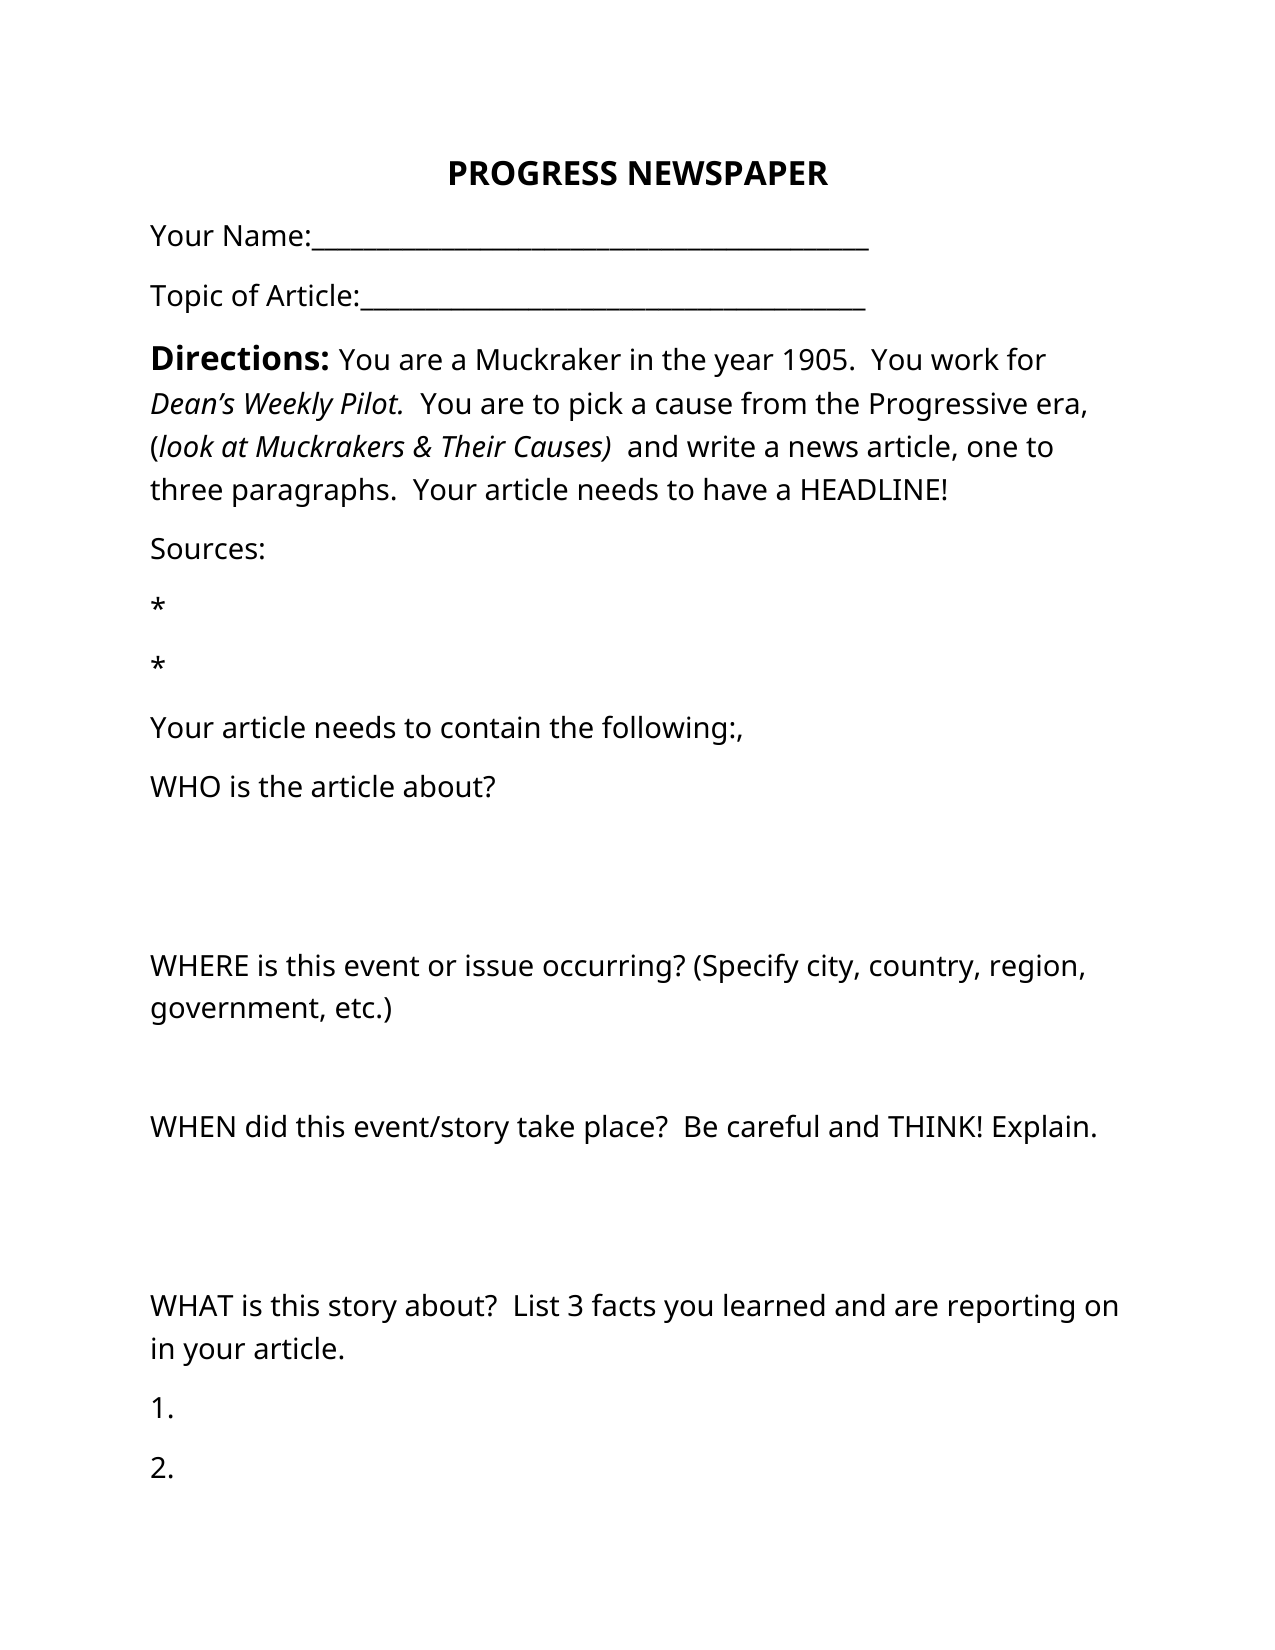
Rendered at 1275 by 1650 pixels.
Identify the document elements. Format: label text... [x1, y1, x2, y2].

text WHAT is this story about? List 3 facts you learned and are reporting on in your article. [150, 1285, 1125, 1368]
text Your Name:___________________________________________ [150, 216, 1125, 255]
text Your article needs to contain the following:, [150, 707, 1125, 747]
text WHEN did this event/story take place? Be careful and THINK! Explain. [150, 1107, 1125, 1146]
text Directions: You are a Muckraker in the year 1905. You work for Dean’s Weekly Pilot. You are to pick a cause from the Progressive era,(look at Muckrakers & Their Causes) and write a news article, one to three paragraphs. Your article needs to have a HEADLINE! [150, 335, 1125, 509]
text Topic of Article:_______________________________________ [150, 275, 1125, 315]
text 2. [150, 1447, 1125, 1487]
text WHO is the article about? [150, 767, 1125, 806]
text PROGRESS NEWSPAPER [150, 150, 1125, 195]
text * [150, 648, 1125, 687]
text WHERE is this event or issue occurring? (Specify city, country, region, government, etc.) [150, 945, 1125, 1027]
text 1. [150, 1387, 1125, 1427]
text Sources: [150, 529, 1125, 568]
text * [150, 588, 1125, 628]
